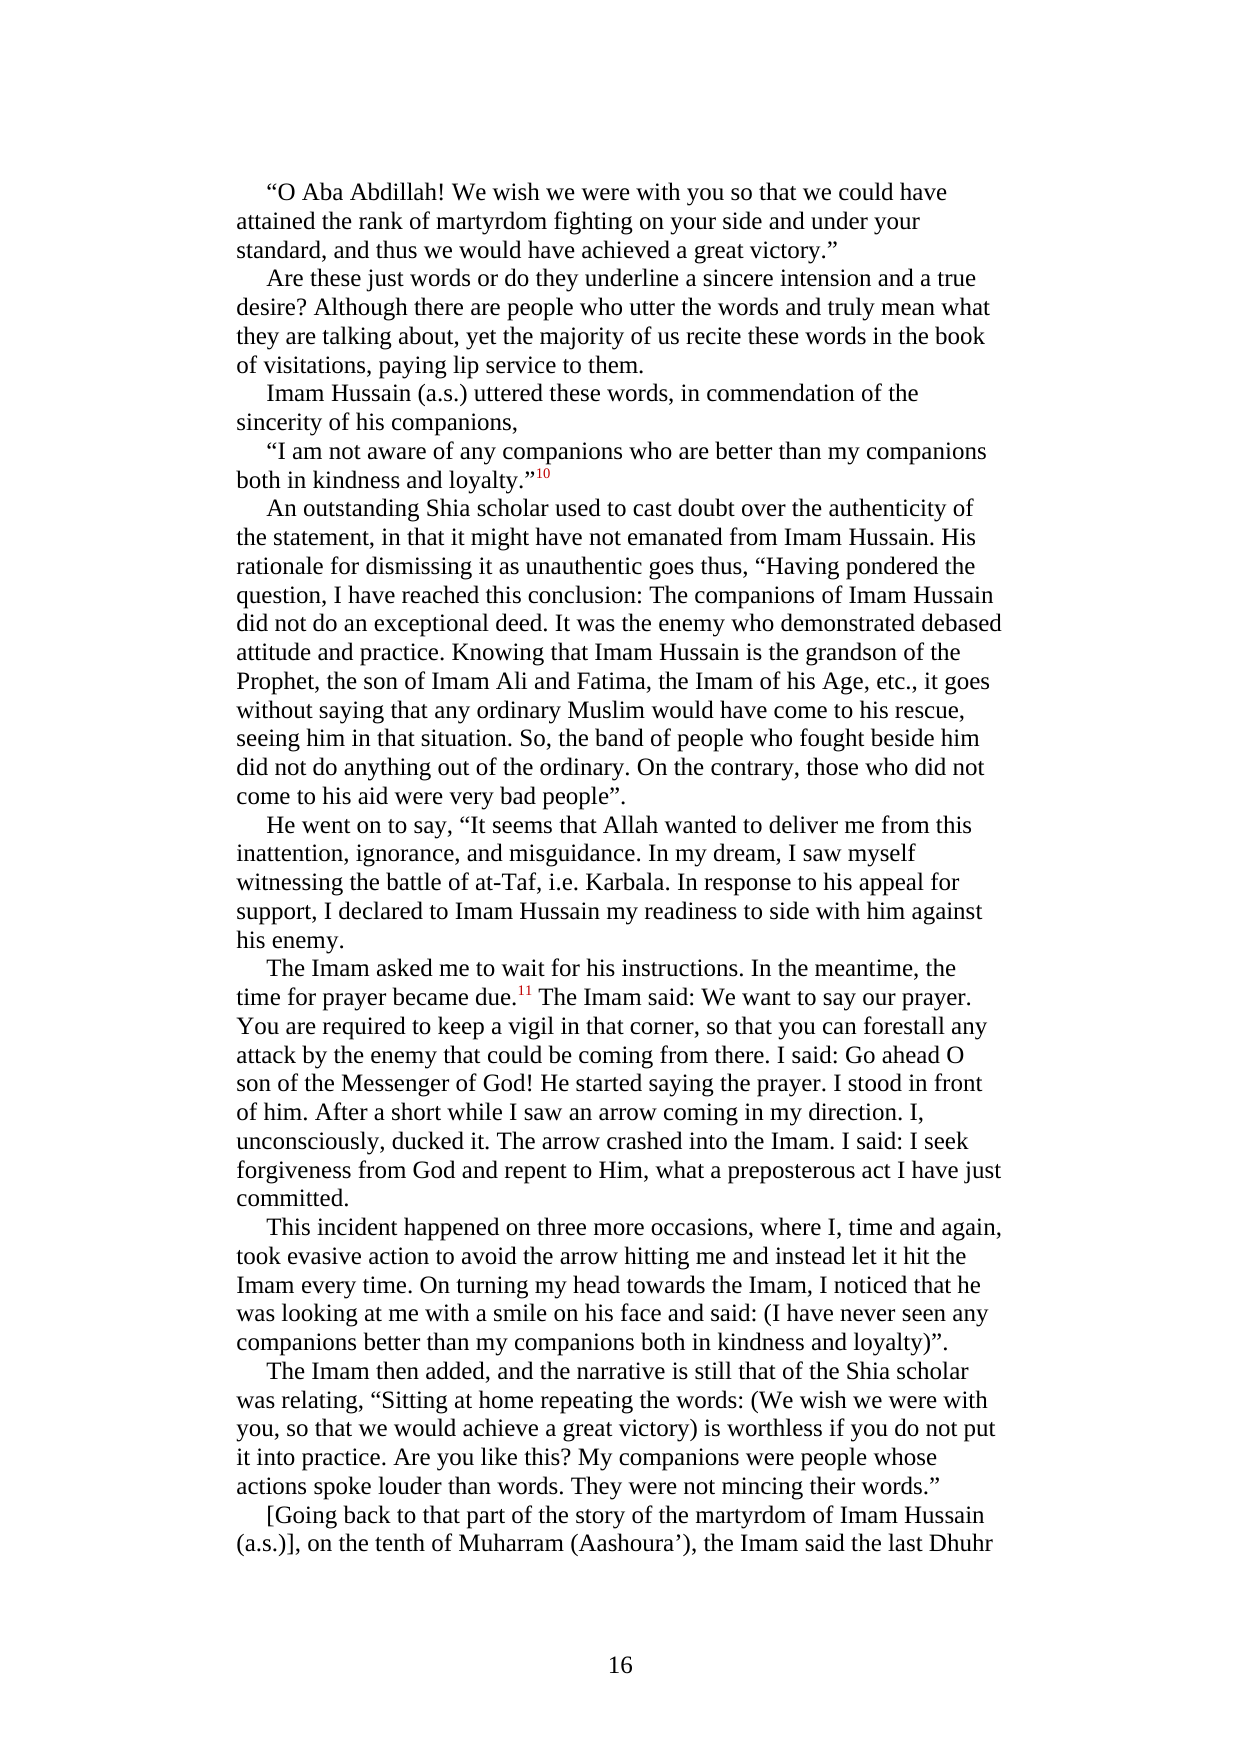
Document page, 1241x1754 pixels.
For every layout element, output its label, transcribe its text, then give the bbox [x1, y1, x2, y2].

text “O Aba Abdillah! We wish we were with you so that we could have attained the rank of martyrdom fighting on your side and under your standard, and thus we would have achieved a great victory.” [236, 177, 1004, 263]
text He went on to say, “It seems that Allah wanted to deliver me from this inattention, ignorance, and misguidance. In my dream, I saw myself witnessing the battle of at-Taf, i.e. Karbala. In response to his appeal for support, I declared to Imam Hussain my readiness to side with him against his enemy. [236, 810, 1004, 953]
text “I am not aware of any companions who are better than my companions both in kindness and loyalty.”10 [236, 436, 1004, 493]
text The Imam asked me to wait for his instructions. In the meantime, the time for prayer became due.11 The Imam said: We want to say our prayer. You are required to keep a vigil in that corner, so that you can forestall any attack by the enemy that could be coming from there. I said: Go ahead O son of the Messenger of God! He started saying the prayer. I stood in front of him. After a short while I saw an arrow coming in my direction. I, unconsciously, ducked it. The arrow crashed into the Imam. I said: I seek forgiveness from God and repent to Him, what a preposterous act I have just committed. [236, 953, 1004, 1212]
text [236, 1500, 1004, 1557]
text The Imam then added, and the narrative is still that of the Shia scholar was relating, “Sitting at home repeating the words: (We wish we were with you, so that we would achieve a great victory) is worthless if you do not put it into practice. Are you like this? My companions were people whose actions spoke louder than words. They were not mincing their words.” [236, 1356, 1004, 1500]
text This incident happened on three more occasions, where I, time and again, took evasive action to avoid the arrow hitting me and instead let it hit the Imam every time. On turning my head towards the Imam, I noticed that he was looking at me with a smile on his face and said: (I have never seen any companions better than my companions both in kindness and loyalty)”. [236, 1212, 1004, 1356]
text Are these just words or do they underline a sincere intension and a true desire? Although there are people who utter the words and truly mean what they are talking about, yet the majority of us recite these words in the book of visitations, paying lip service to them. [236, 263, 1004, 378]
text An outstanding Shia scholar used to cast doubt over the authenticity of the statement, in that it might have not emanated from Imam Hussain. His rationale for dismissing it as unauthentic goes thus, “Having pondered the question, I have reached this conclusion: The companions of Imam Hussain did not do an exceptional deed. It was the enemy who demonstrated debased attitude and practice. Knowing that Imam Hussain is the grandson of the Prophet, the son of Imam Ali and Fatima, the Imam of his Age, etc., it goes without saying that any ordinary Muslim would have come to his rescue, seeing him in that situation. So, the band of people who fought beside him did not do anything out of the ordinary. On the contrary, those who did not come to his aid were very bad people”. [236, 493, 1004, 810]
text Imam Hussain (a.s.) uttered these words, in commendation of the sincerity of his companions, [236, 378, 1004, 436]
